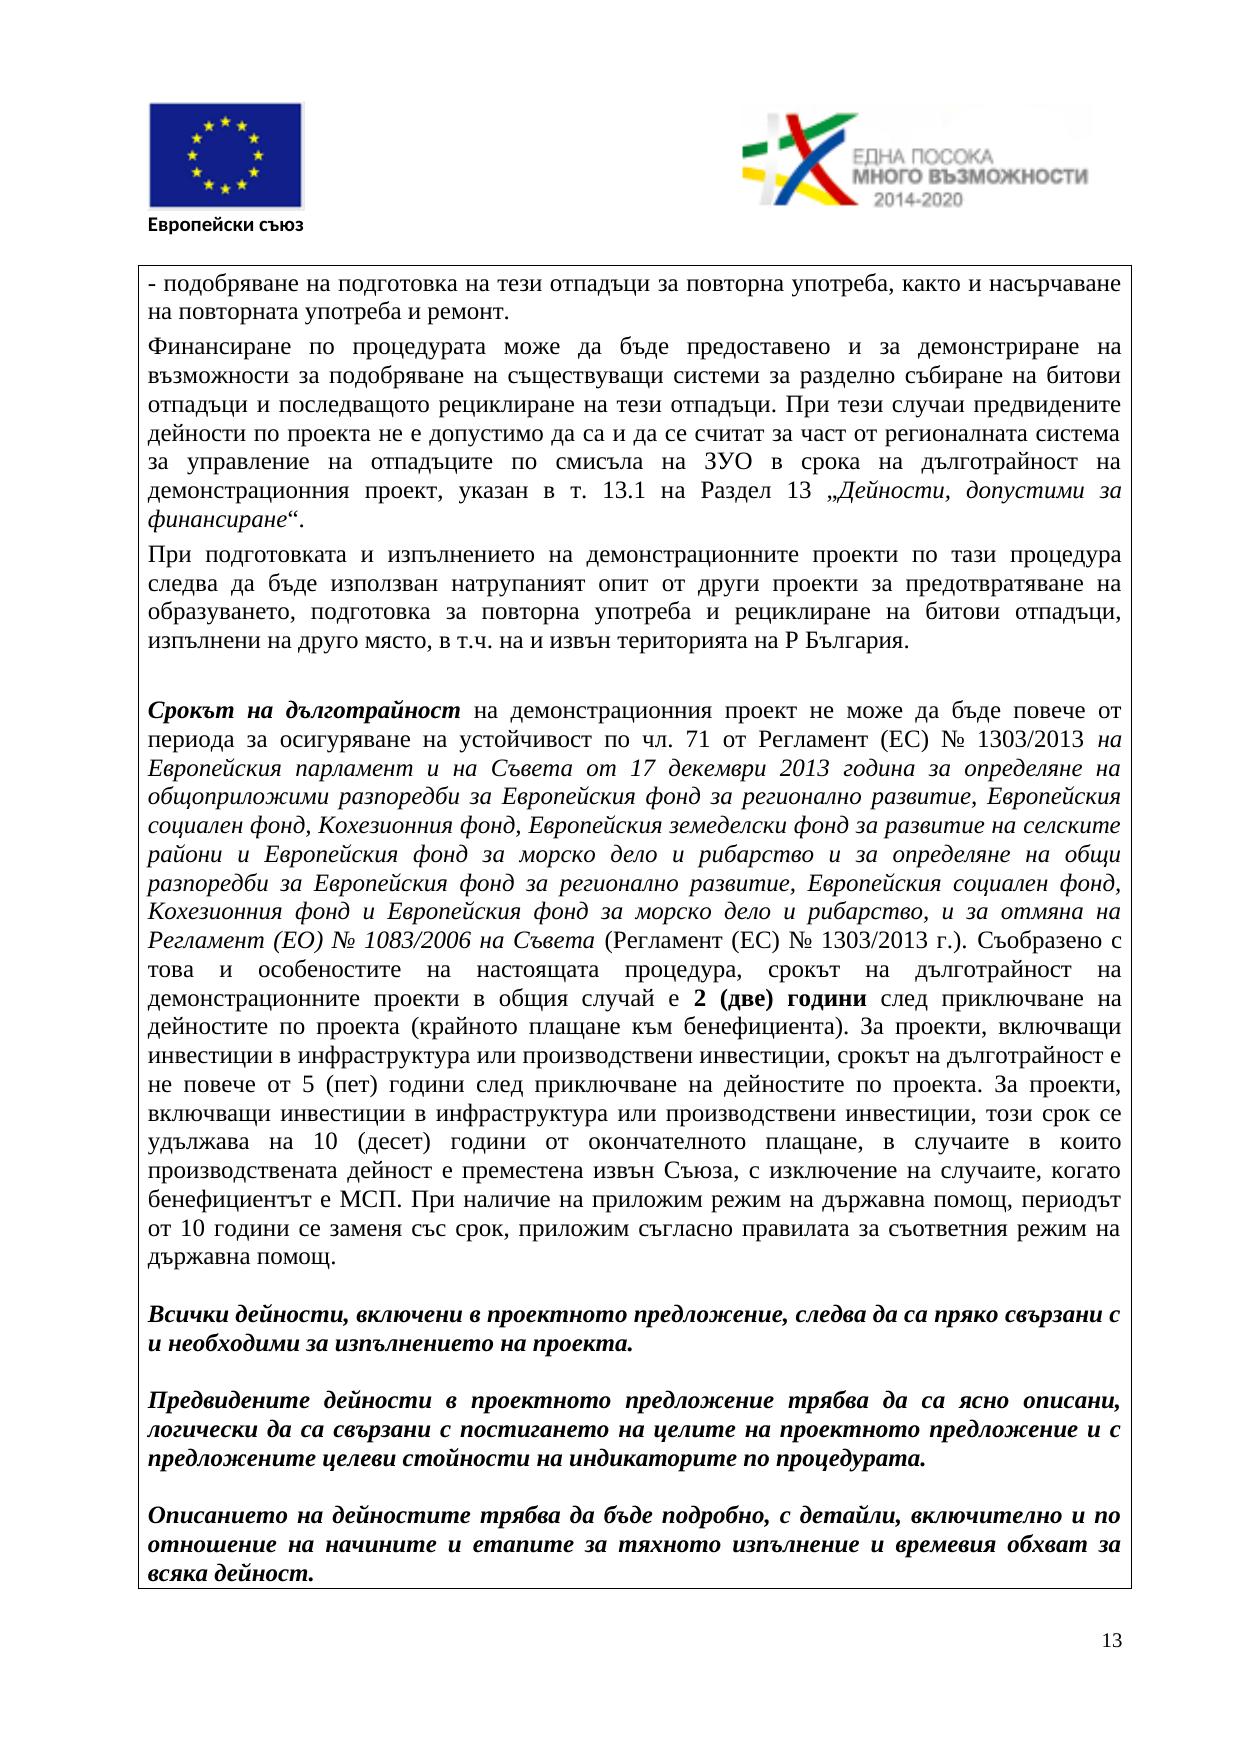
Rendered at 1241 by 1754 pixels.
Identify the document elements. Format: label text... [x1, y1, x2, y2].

list Срокът на дълготрайност на демонстрационния проект не може да бъде повече от периода за осигуряване на устойчивост по чл. 71 от Регламент (ЕС) № 1303/2013 на Европейския парламент и на Съвета от 17 декември 2013 година за определяне на общоприложими разпоредби за Европейския фонд за регионално развитие, Европейския социален фонд, Кохезионния фонд, Европейския земеделски фонд за развитие на селските райони и Европейския фонд за морско дело и рибарство и за определяне на общи разпоредби за Европейския фонд за регионално развитие, Европейския социален фонд, Кохезионния фонд и Европейския фонд за морско дело и рибарство, и за отмяна на Регламент (ЕО) № 1083/2006 на Съвета (Регламент (ЕС) № 1303/2013 г.). Съобразено с това и особеностите на настоящата процедура, срокът на дълготрайност на демонстрационните проекти в общия случай е 2 (две) години след приключване на дейностите по проекта (крайното плащане към бенефициента). За проекти, включващи инвестиции в инфраструктура или производствени инвестиции, срокът на дълготрайност е не повече от 5 (пет) години след приключване на дейностите по проекта. За проекти, включващи инвестиции в инфраструктура или производствени инвестиции, този срок се удължава на 10 (десет) години от окончателното плащане, в случаите в които производствената дейност е преместена извън Съюза, с изключение на случаите, когато бенефициентът е МСП. При наличие на приложим режим на държавна помощ, периодът от 10 години се заменя със срок, приложим съгласно правилата за съответния режим на държавна помощ. [139, 692, 1131, 1270]
text При подготовката и изпълнението на демонстрационните проекти по тази процедура следва да бъде използван натрупаният опит от други проекти за предотвратяване на образуването, подготовка за повторна употреба и рециклиране на битови отпадъци, изпълнени на друго място, в т.ч. на и извън територията на Р България. [139, 536, 1131, 654]
text Финансиране по процедурата може да бъде предоставено и за демонстриране на възможности за подобряване на съществуващи системи за разделно събиране на битови отпадъци и последващото рециклиране на тези отпадъци. При тези случаи предвидените дейности по проекта не е допустимо да са и да се считат за част от регионалната система за управление на отпадъците по смисъла на ЗУО в срока на дълготрайност на демонстрационния проект, указан в т. 13.1 на Раздел 13 „Дейности, допустими за финансиране“. [139, 328, 1131, 533]
text - подобряване на подготовка на тези отпадъци за повторна употреба, както и насърчаване на повторната употреба и ремонт. [139, 266, 1131, 325]
text Предвидените дейности в проектното предложение трябва да са ясно описани, логически да са свързани с постигането на целите на проектното предложение и с предложените целеви стойности на индикаторите по процедурата. [148, 1385, 1122, 1471]
text Описанието на дейностите трябва да бъде подробно, с детайли, включително и по отношение на начините и етапите за тяхното изпълнение и времевия обхват за всяка дейност. [139, 1497, 1131, 1588]
picture [739, 103, 1093, 212]
picture [147, 101, 306, 212]
list Всички дейности, включени в проектното предложение, следва да са пряко свързани с и необходими за изпълнението на проекта. [148, 1299, 1122, 1356]
